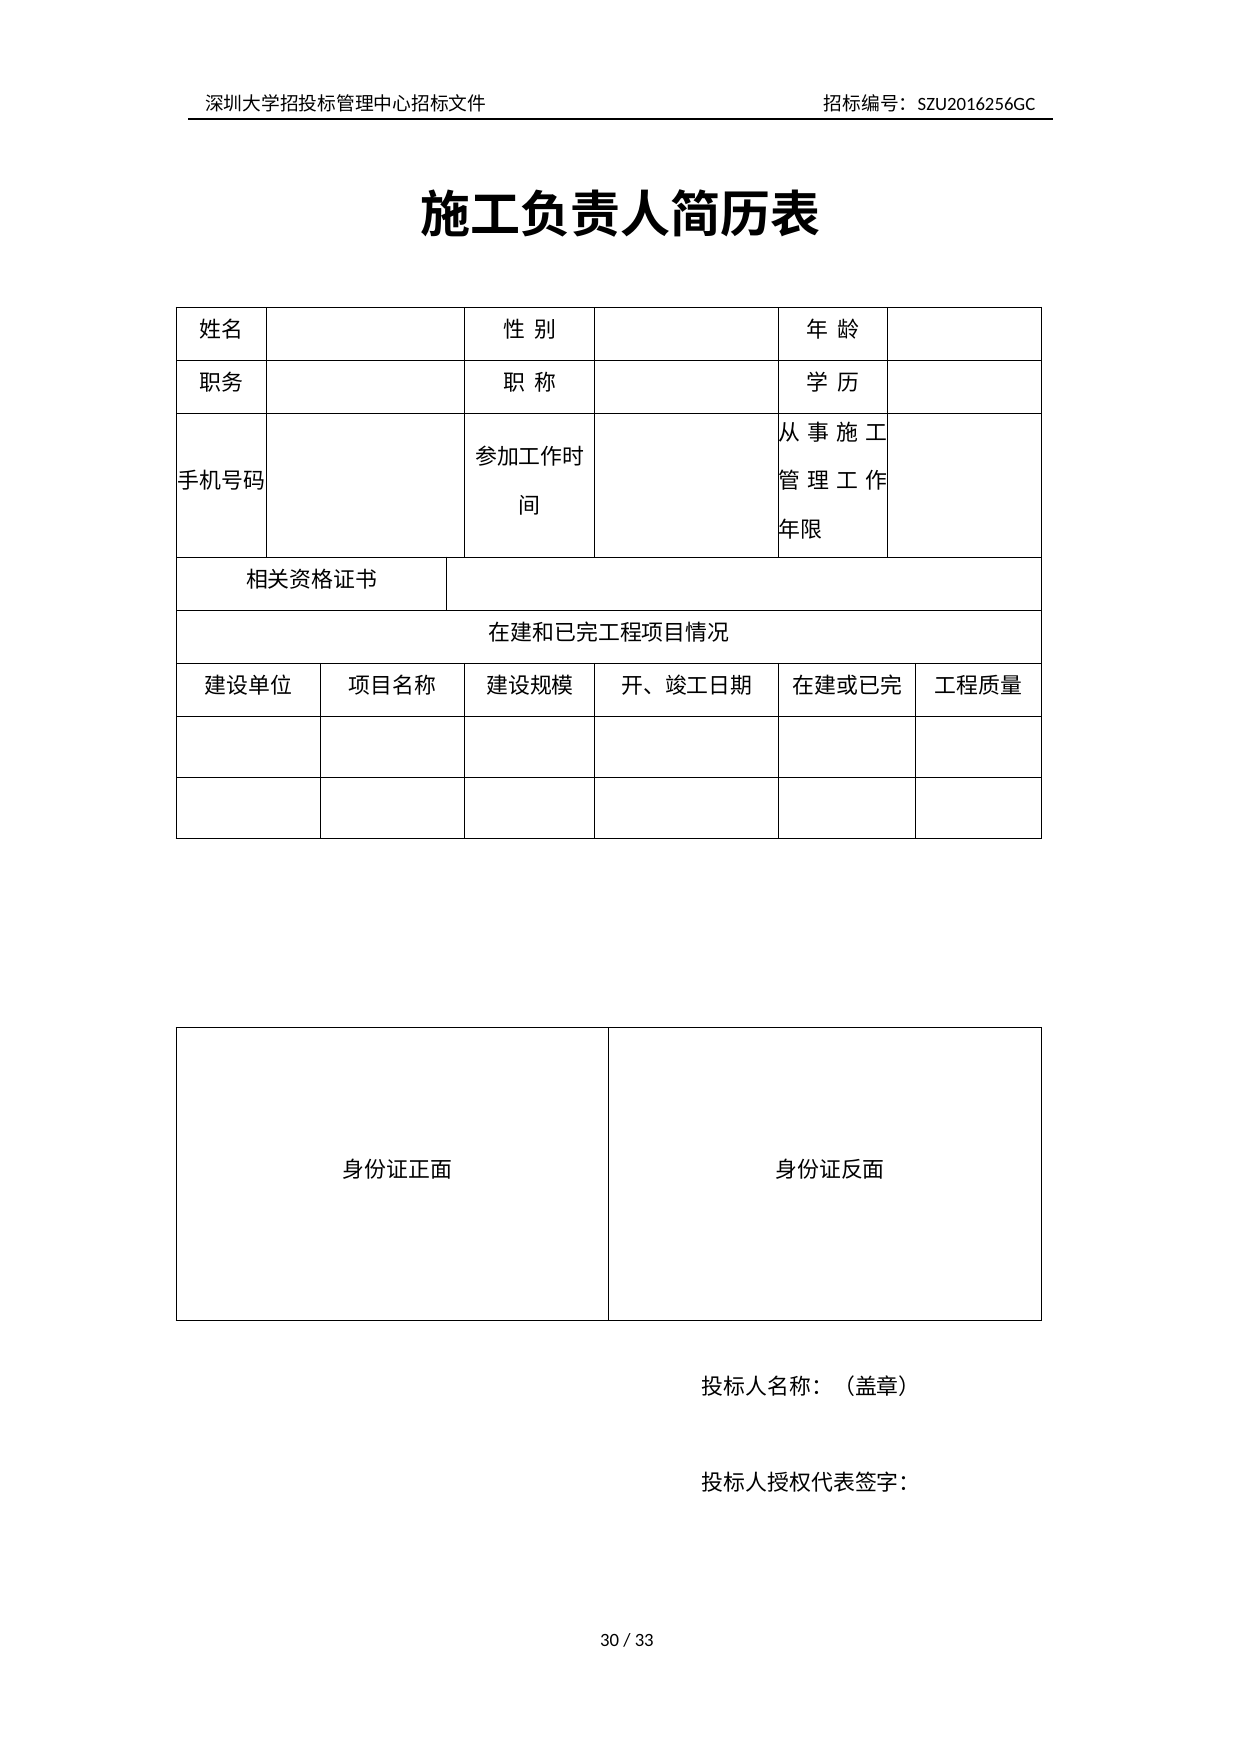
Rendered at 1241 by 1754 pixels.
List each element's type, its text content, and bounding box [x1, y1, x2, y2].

text 施工负责人简历表 [187, 162, 1053, 259]
table_cell [916, 778, 1041, 838]
table_cell 学 历 [779, 361, 887, 413]
table_cell 从事施工管理工作年限 [779, 414, 887, 557]
text 投标人授权代表签字： [187, 1464, 1062, 1497]
table_cell [595, 414, 778, 557]
table_cell 职务 [177, 361, 266, 413]
table_header 身份证反面 [609, 1028, 1041, 1320]
table_cell [267, 414, 464, 557]
table_cell 建设规模 [465, 664, 594, 716]
table_cell [888, 361, 1041, 413]
table_cell [595, 717, 778, 777]
table_cell [321, 717, 464, 777]
table_cell [177, 778, 320, 838]
table_cell [465, 778, 594, 838]
table_header [267, 308, 464, 360]
table_cell [779, 717, 915, 777]
table_header [888, 308, 1041, 360]
table_cell 相关资格证书 [177, 558, 446, 610]
table_cell [447, 558, 1041, 610]
table_cell 参加工作时间 [465, 414, 594, 557]
table_cell 工程质量 [916, 664, 1041, 716]
table_header 性 别 [465, 308, 594, 360]
table_cell [916, 717, 1041, 777]
table_cell 在建或已完 [779, 664, 915, 716]
table_cell [595, 361, 778, 413]
table_cell [267, 361, 464, 413]
table_cell [779, 778, 915, 838]
table_cell 建设单位 [177, 664, 320, 716]
table_cell 在建和已完工程项目情况 [177, 611, 1041, 663]
table_cell 手机号码 [177, 414, 266, 557]
table_header 年 龄 [779, 308, 887, 360]
table_cell [321, 778, 464, 838]
table_cell [888, 414, 1041, 557]
table_cell 项目名称 [321, 664, 464, 716]
table_cell 职 称 [465, 361, 594, 413]
table_header 姓名 [177, 308, 266, 360]
text 投标人名称：（盖章） [187, 1369, 1062, 1401]
table_cell [177, 717, 320, 777]
table_cell [595, 778, 778, 838]
table_header 身份证正面 [177, 1028, 608, 1320]
table_cell [465, 717, 594, 777]
table_header [595, 308, 778, 360]
table_cell 开、竣工日期 [595, 664, 778, 716]
